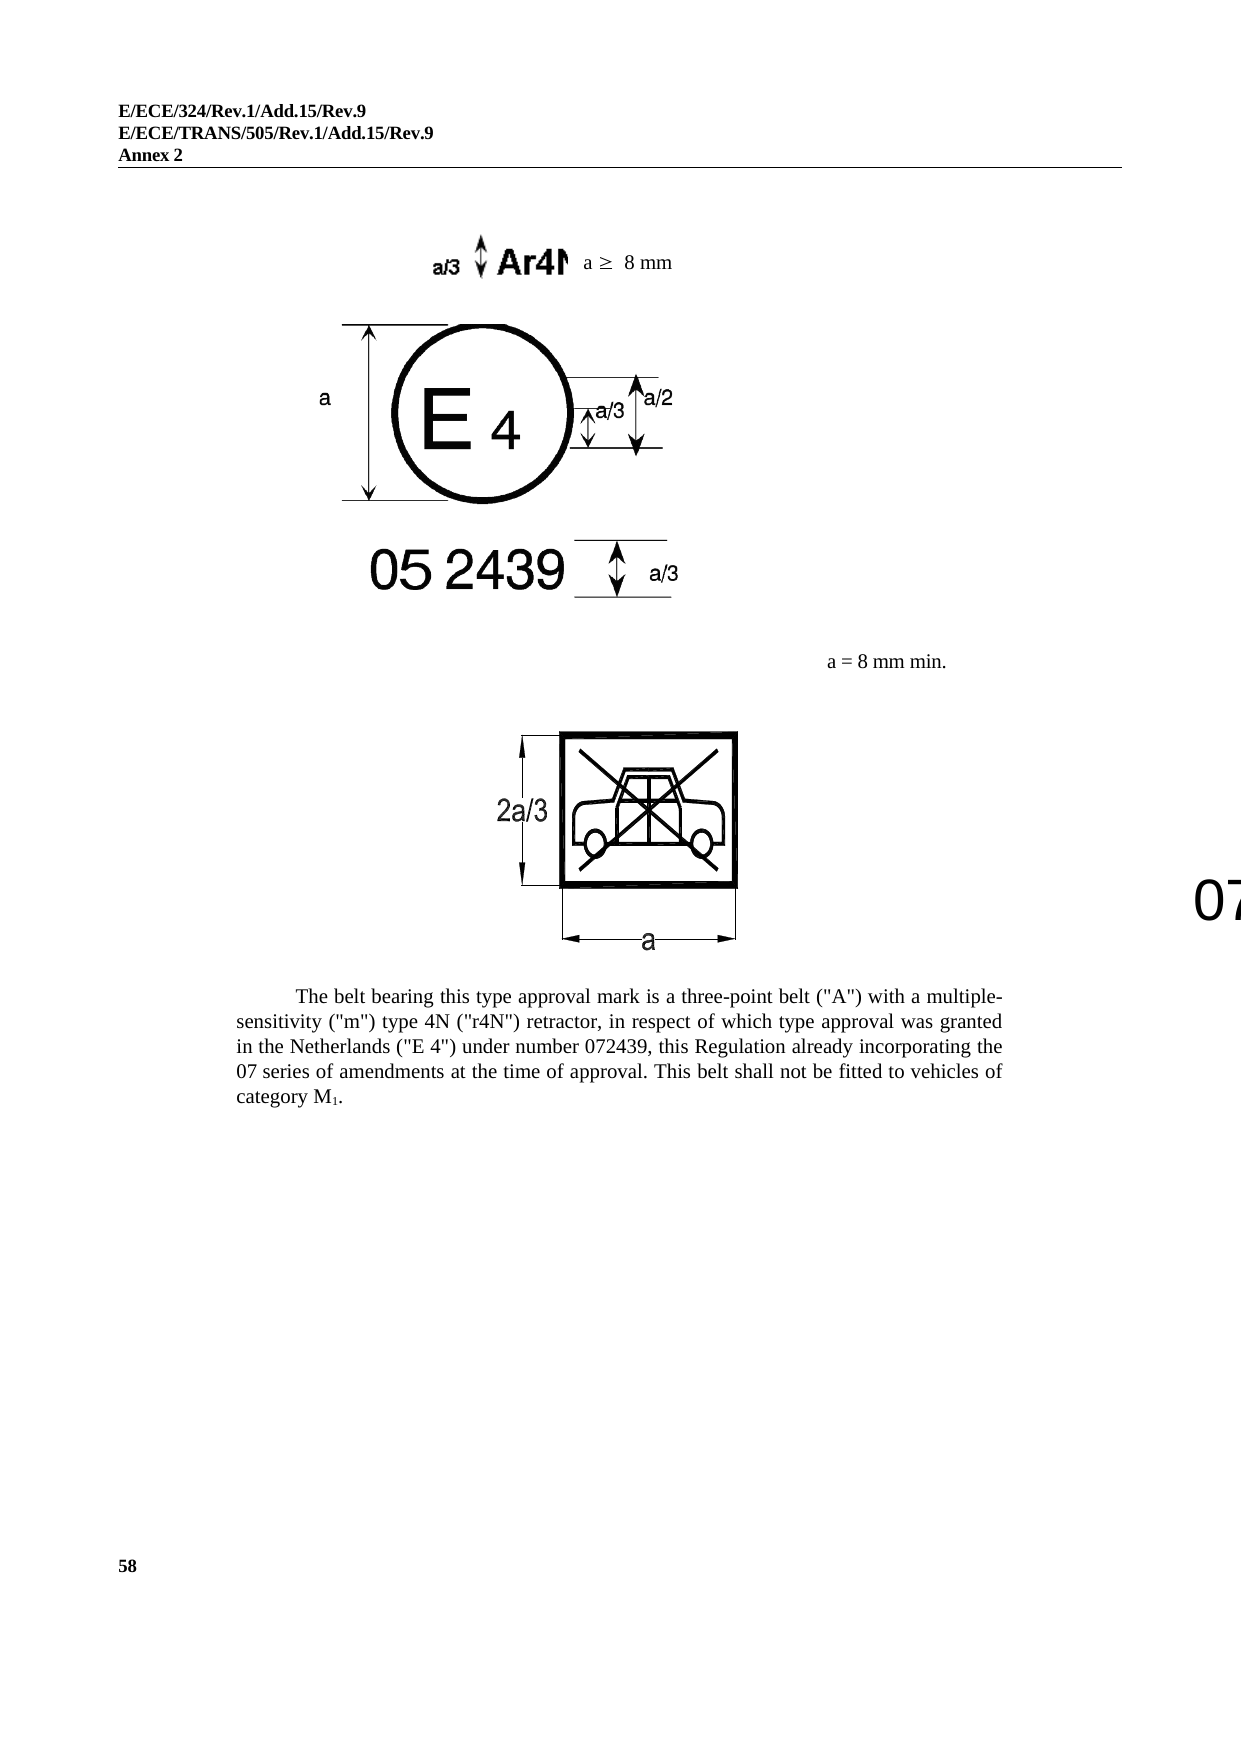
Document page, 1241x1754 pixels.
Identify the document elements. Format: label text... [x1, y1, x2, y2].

text The belt bearing this type approval mark is a three-point belt ("A") with a multiple-sensitivity ("m") type 4N ("r4N") retractor, in respect of which type approval was granted in the Netherlands ("E 4") under number 072439, this Regulation already incorporating the 07 series of amendments at the time of approval. This belt shall not be fitted to vehicles of category M1. [236, 983, 1004, 1108]
picture [423, 227, 622, 293]
picture [311, 324, 863, 615]
text a = 8 mm min. [236, 648, 1004, 673]
